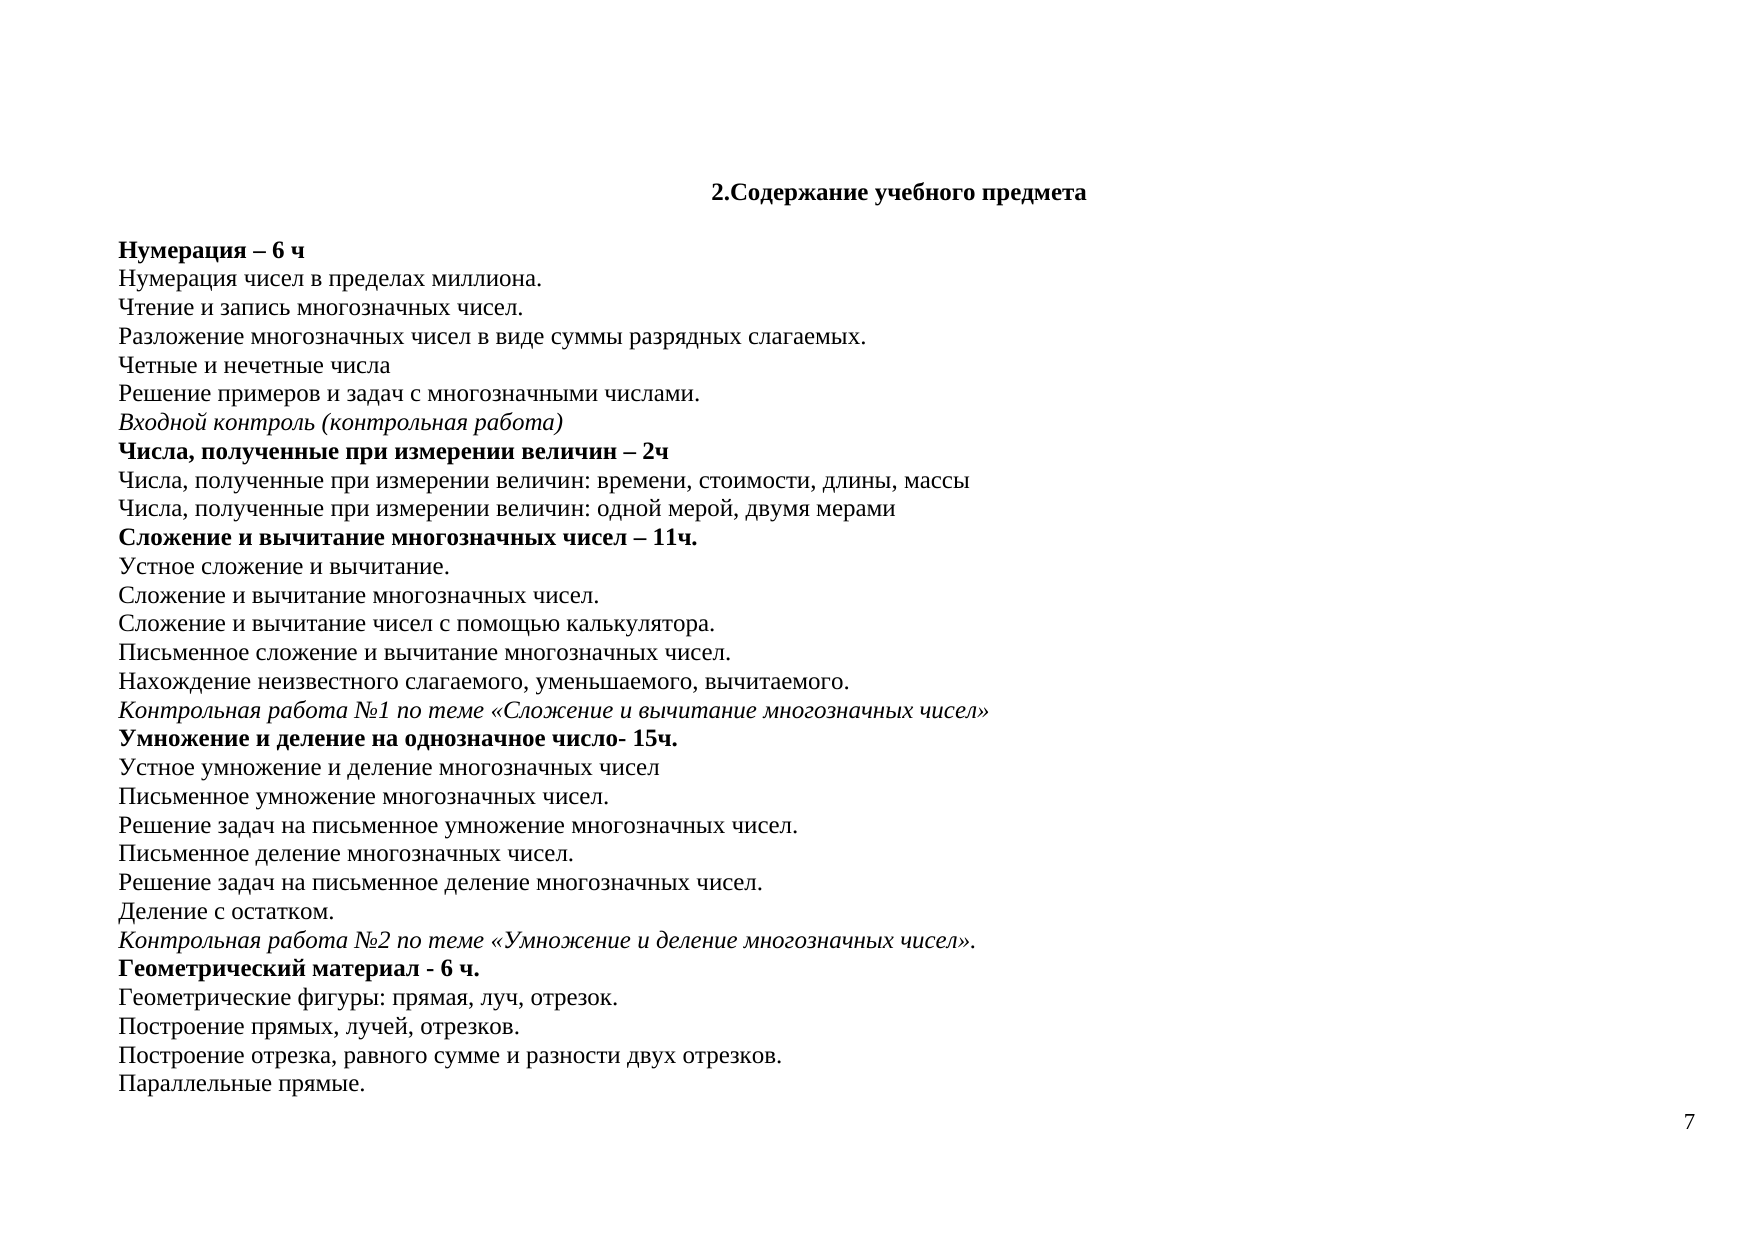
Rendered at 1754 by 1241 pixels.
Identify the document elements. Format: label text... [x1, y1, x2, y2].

text Письменное умножение многозначных чисел. [59, 781, 1695, 810]
text Устное умножение и деление многозначных чисел [59, 752, 1695, 781]
text Сложение и вычитание чисел с помощью калькулятора. [59, 608, 1695, 637]
text Нумерация – 6 ч [59, 235, 1695, 263]
text Четные и нечетные числа [59, 350, 1695, 378]
text Сложение и вычитание многозначных чисел – 11ч. [59, 522, 1695, 551]
text Устное сложение и вычитание. [59, 551, 1695, 580]
text Разложение многозначных чисел в виде суммы разрядных слагаемых. [59, 321, 1695, 350]
text Решение примеров и задач с многозначными числами. [59, 378, 1695, 407]
text Числа, полученные при измерении величин – 2ч [59, 436, 1695, 465]
text Умножение и деление на однозначное число- 15ч. [59, 723, 1695, 752]
text Геометрические фигуры: прямая, луч, отрезок. [59, 982, 1695, 1011]
text Деление с остатком. [59, 896, 1695, 925]
text Нумерация чисел в пределах миллиона. [59, 263, 1695, 292]
text Числа, полученные при измерении величин: времени, стоимости, длины, массы [59, 465, 1695, 493]
text Решение задач на письменное умножение многозначных чисел. [59, 810, 1695, 838]
text Письменное сложение и вычитание многозначных чисел. [59, 637, 1695, 666]
text Контрольная работа №1 по теме «Сложение и вычитание многозначных чисел» [59, 695, 1695, 723]
text Параллельные прямые. [59, 1068, 1695, 1097]
text Нахождение неизвестного слагаемого, уменьшаемого, вычитаемого. [59, 666, 1695, 695]
text Числа, полученные при измерении величин: одной мерой, двумя мерами [59, 493, 1695, 522]
text Чтение и запись многозначных чисел. [59, 292, 1695, 321]
text Входной контроль (контрольная работа) [59, 407, 1695, 436]
text Построение прямых, лучей, отрезков. [59, 1011, 1695, 1040]
text Геометрический материал - 6 ч. [59, 953, 1695, 982]
text Письменное деление многозначных чисел. [59, 838, 1695, 867]
text Сложение и вычитание многозначных чисел. [59, 580, 1695, 608]
text Решение задач на письменное деление многозначных чисел. [59, 867, 1695, 896]
text Построение отрезка, равного сумме и разности двух отрезков. [59, 1040, 1695, 1068]
text 2.Содержание учебного предмета [105, 177, 1693, 206]
text Контрольная работа №2 по теме «Умножение и деление многозначных чисел». [59, 925, 1695, 953]
